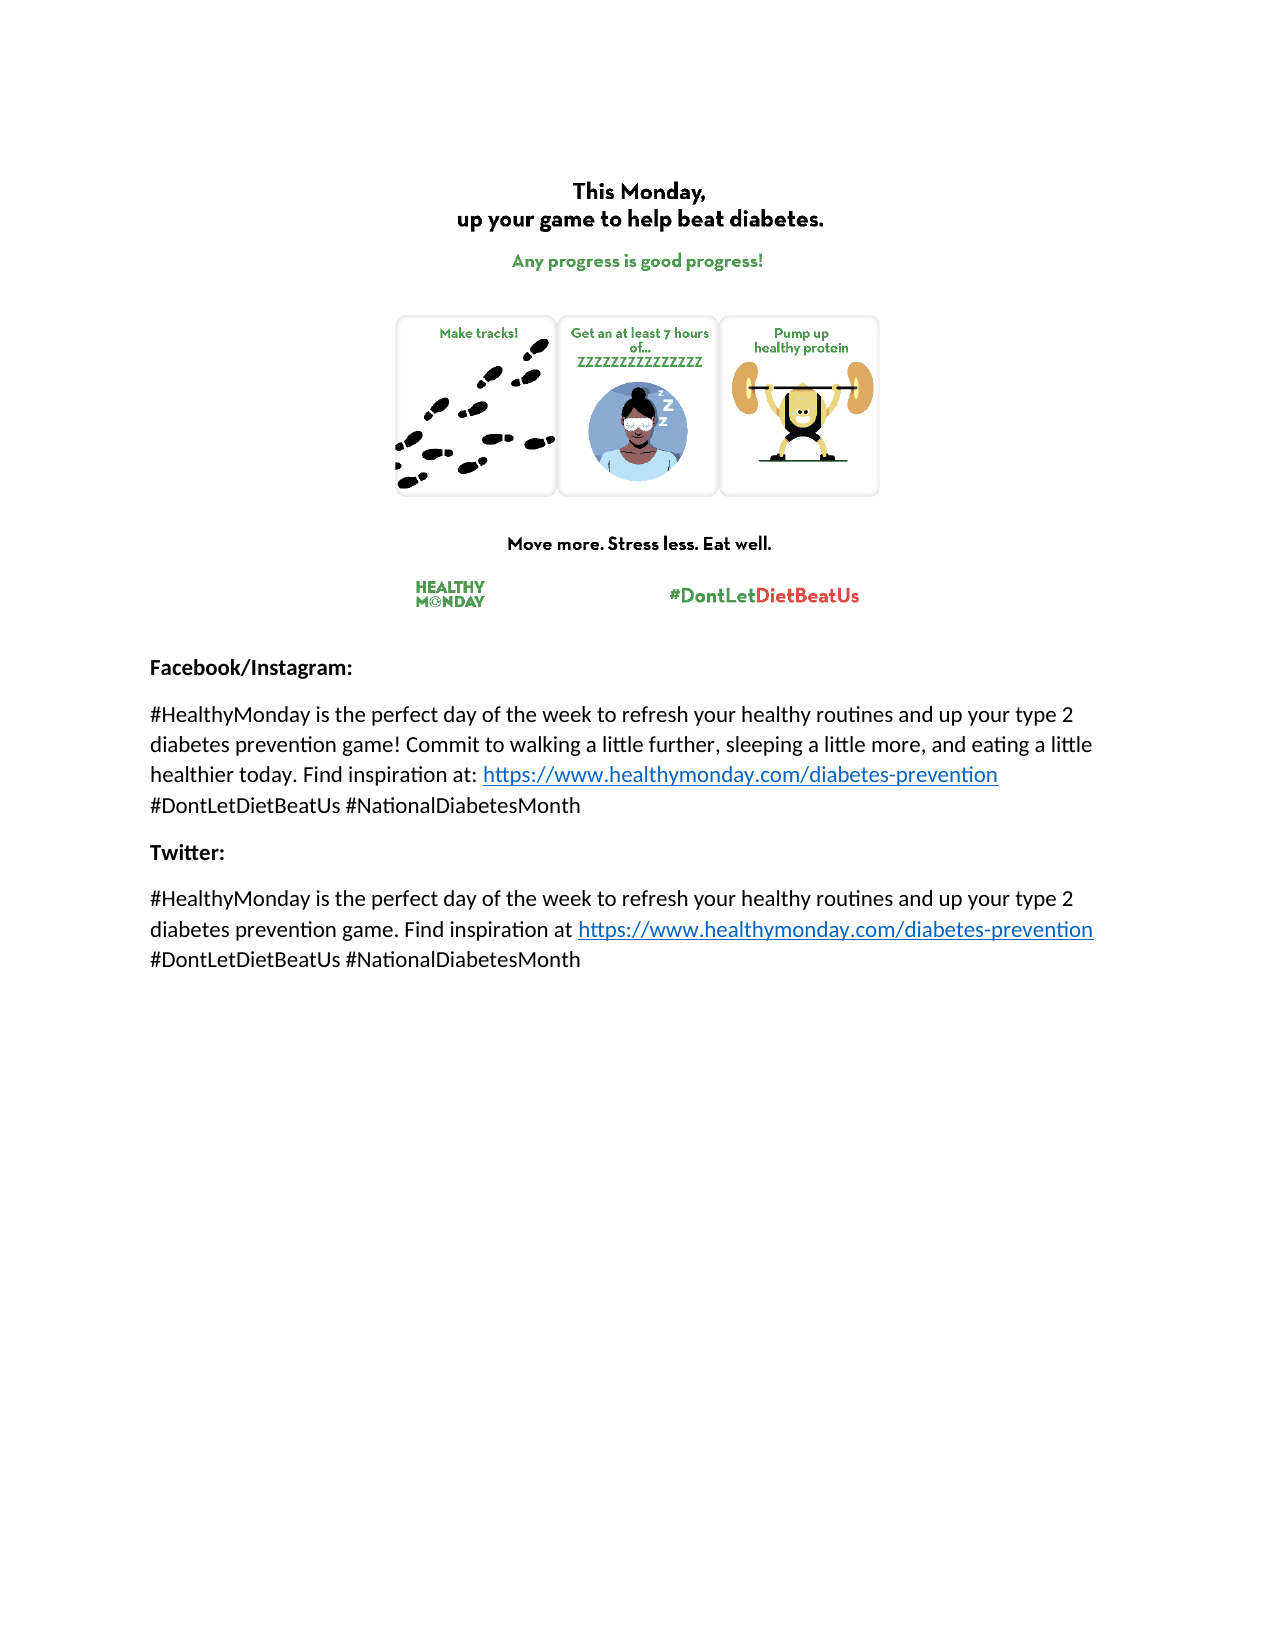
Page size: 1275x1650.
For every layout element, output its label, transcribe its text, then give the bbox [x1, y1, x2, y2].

text #HealthyMonday is the perfect day of the week to refresh your healthy routines and up your type 2 diabetes prevention game. Find inspiration at https://www.healthymonday.com/diabetes-prevention #DontLetDietBeatUs #NationalDiabetesMonth [150, 884, 1125, 973]
text Twitter: [150, 838, 1125, 866]
picture [395, 150, 880, 635]
text Facebook/Instagram: [150, 653, 1125, 681]
text #HealthyMonday is the perfect day of the week to refresh your healthy routines and up your type 2 diabetes prevention game! Commit to walking a little further, sleeping a little more, and eating a little healthier today. Find inspiration at: https://www.healthymonday.com/diabetes-prevention #DontLetDietBeatUs #NationalDiabetesMonth [150, 700, 1125, 819]
